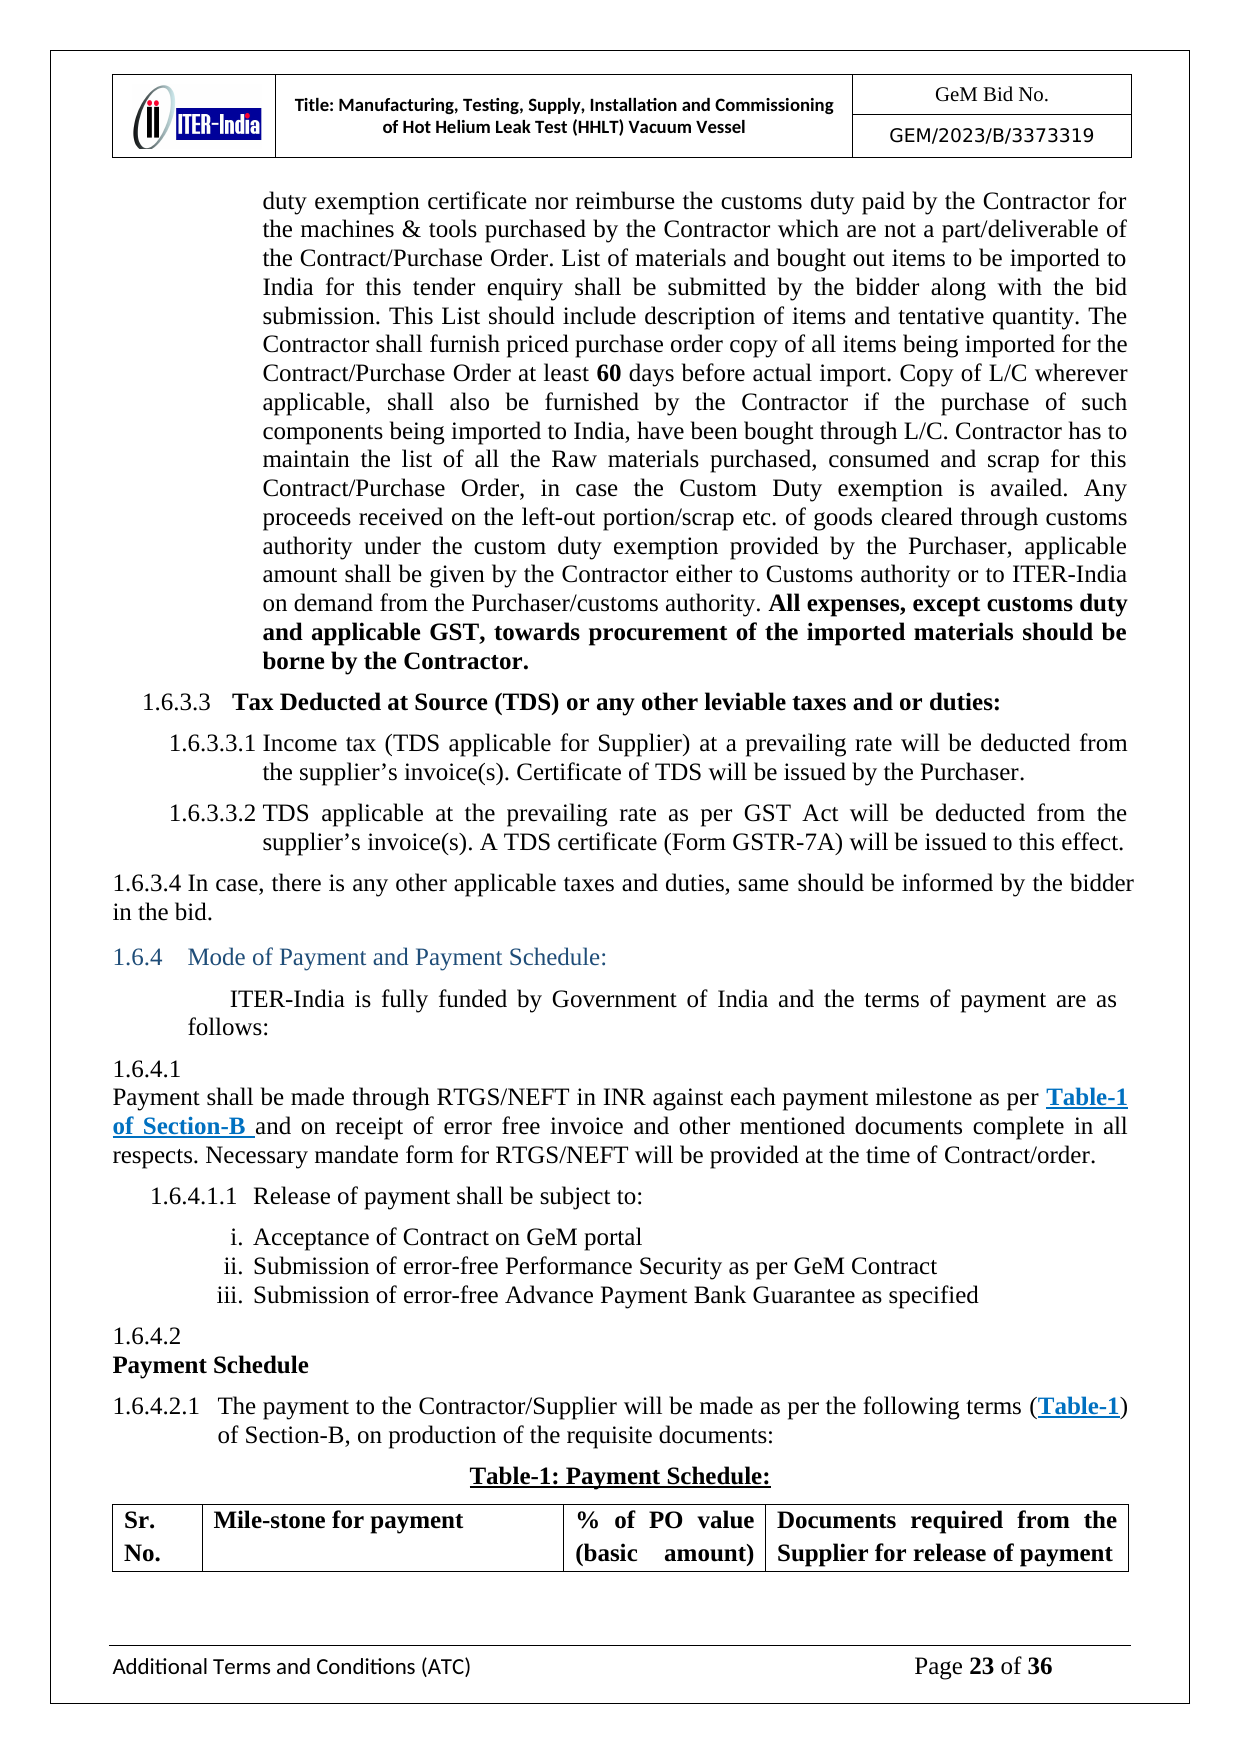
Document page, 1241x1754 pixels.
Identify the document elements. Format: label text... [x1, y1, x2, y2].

subtitle Payment shall be made through RTGS/NEFT in INR against each payment milestone as per Table-1 of Section-B and on receipt of error free invoice and other mentioned documents complete in all respects. Necessary mandate form for RTGS/NEFT will be provided at the time of Contract/order. [112, 1054, 1128, 1169]
subtitle Payment Schedule [112, 1321, 1128, 1379]
subtitle Submission of error-free Advance Payment Bank Guarantee as specified [243, 1280, 1128, 1309]
text Table-1: Payment Schedule: [112, 1461, 1128, 1490]
subtitle Tax Deducted at Source (TDS) or any other leviable taxes and or duties: [142, 687, 1128, 716]
subtitle Income tax (TDS applicable for Supplier) at a prevailing rate will be deducted from the supplier’s invoice(s). Certificate of TDS will be issued by the Purchaser. [168, 728, 1128, 786]
subtitle Acceptance of Contract on GeM portal [243, 1222, 1128, 1251]
subtitle Release of payment shall be subject to: [150, 1181, 1128, 1210]
subtitle In case, there is any other applicable taxes and duties, same should be informed by the bidder in the bid. [112, 868, 1134, 926]
text ITER-India is fully funded by Government of India and the terms of payment are as follows: [112, 984, 1128, 1041]
table_header Sr. No. [113, 1505, 202, 1571]
subtitle Submission of error-free Performance Security as per GeM Contract [243, 1251, 1128, 1280]
subtitle Mode of Payment and Payment Schedule: [112, 942, 1128, 971]
picture [132, 84, 263, 149]
subtitle The payment to the Contractor/Supplier will be made as per the following terms (Table-1) of Section-B, on production of the requisite documents: [112, 1391, 1128, 1449]
subtitle TDS applicable at the prevailing rate as per GST Act will be deducted from the supplier’s invoice(s). A TDS certificate (Form GSTR-7A) will be issued to this effect. [168, 798, 1128, 856]
table_header % of PO value (basic amount) for payment [564, 1505, 765, 1571]
table_header Documents required from the Supplier for release of payment [766, 1505, 1128, 1571]
table_header Mile-stone for payment [203, 1505, 563, 1571]
